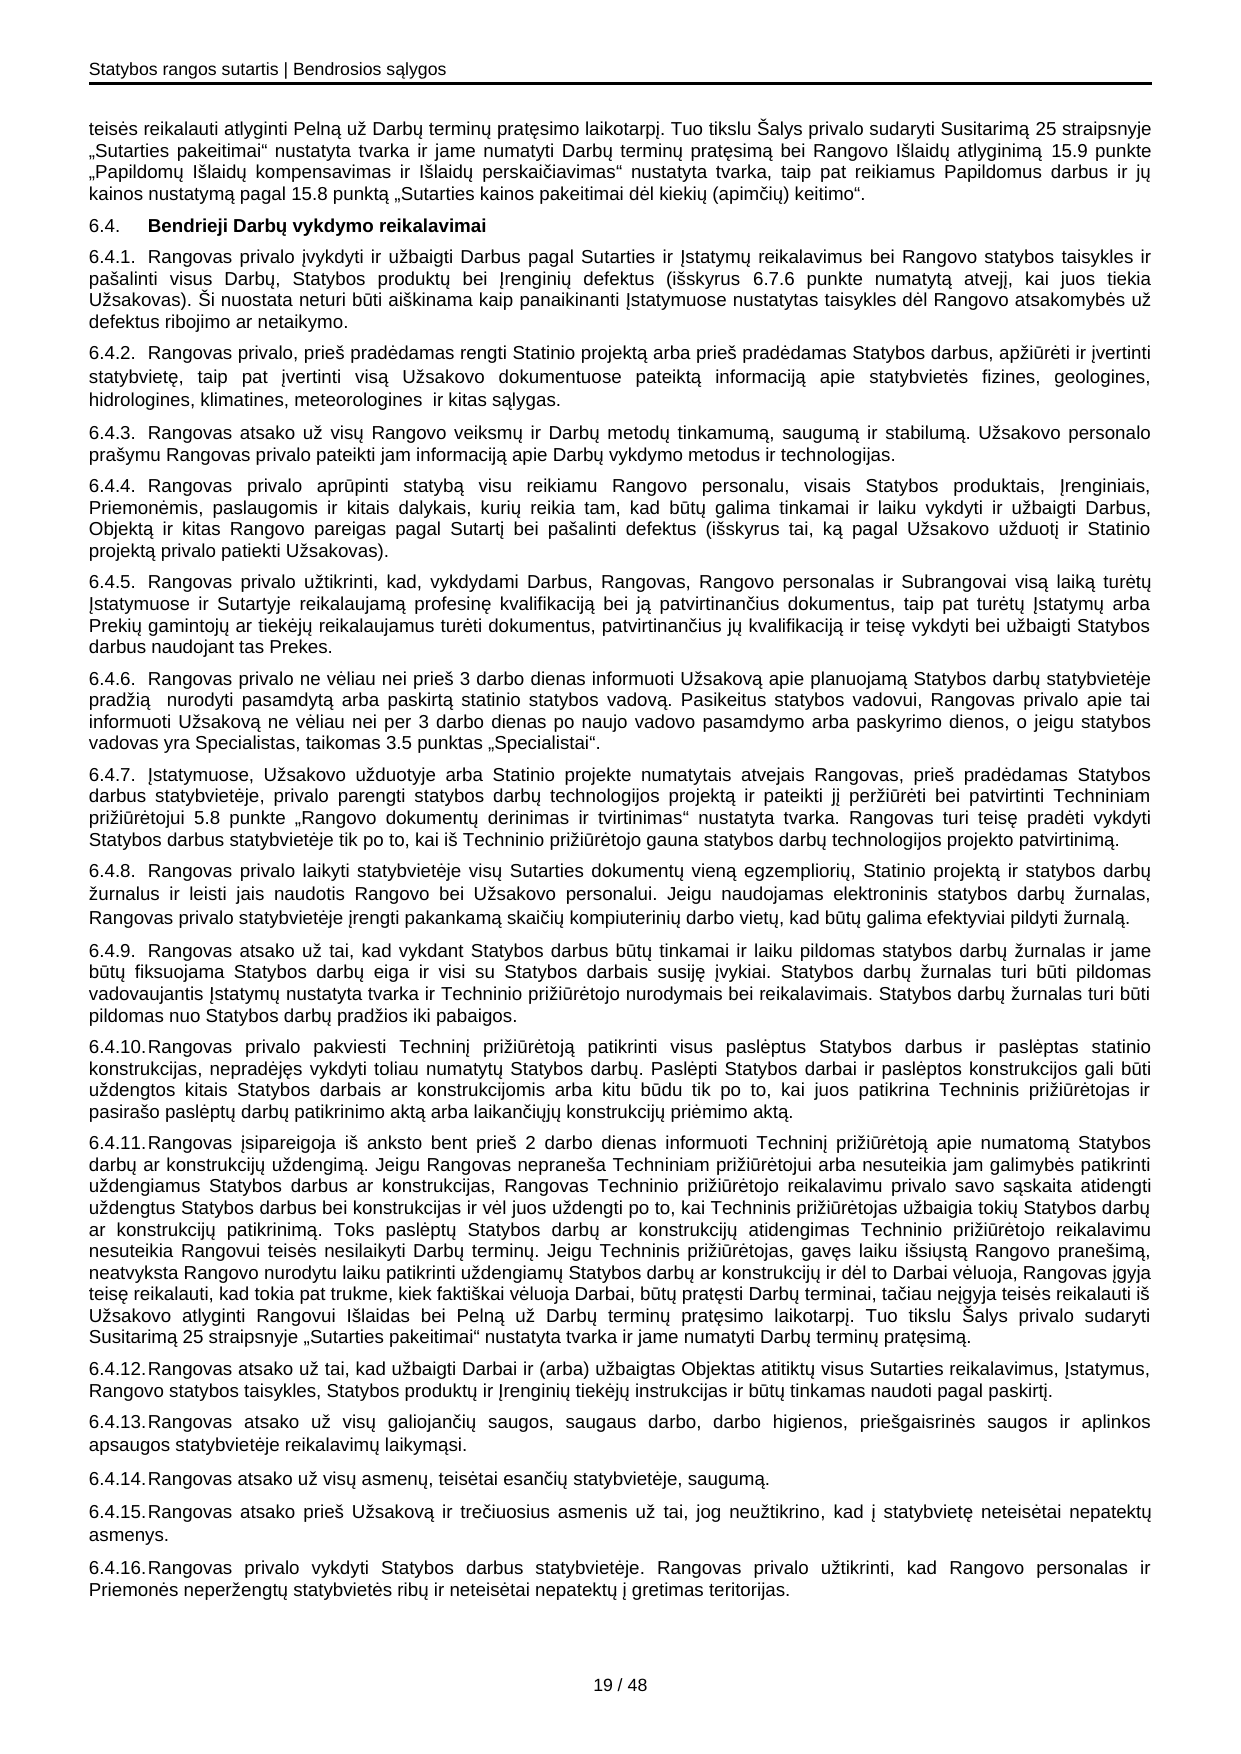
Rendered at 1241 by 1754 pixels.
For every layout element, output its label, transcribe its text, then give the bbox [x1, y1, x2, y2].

list Rangovas privalo, prieš pradėdamas rengti Statinio projektą arba prieš pradėdamas Statybos darbus, apžiūrėti ir įvertinti statybvietę, taip pat įvertinti visą Užsakovo dokumentuose pateiktą informaciją apie statybvietės fizines, geologines, hidrologines, klimatines, meteorologines ir kitas sąlygas. [89, 342, 1152, 410]
list Rangovas atsako už tai, kad vykdant Statybos darbus būtų tinkamai ir laiku pildomas statybos darbų žurnalas ir jame būtų fiksuojama Statybos darbų eiga ir visi su Statybos darbais susiję įvykiai. Statybos darbų žurnalas turi būti pildomas vadovaujantis Įstatymų nustatyta tvarka ir Techninio prižiūrėtojo nurodymais bei reikalavimais. Statybos darbų žurnalas turi būti pildomas nuo Statybos darbų pradžios iki pabaigos. [89, 940, 1152, 1026]
list Rangovas privalo laikyti statybvietėje visų Sutarties dokumentų vieną egzempliorių, Statinio projektą ir statybos darbų žurnalus ir leisti jais naudotis Rangovo bei Užsakovo personalui. Jeigu naudojamas elektroninis statybos darbų žurnalas, Rangovas privalo statybvietėje įrengti pakankamą skaičių kompiuterinių darbo vietų, kad būtų galima efektyviai pildyti žurnalą. [89, 860, 1152, 928]
list Rangovas privalo užtikrinti, kad, vykdydami Darbus, Rangovas, Rangovo personalas ir Subrangovai visą laiką turėtų Įstatymuose ir Sutartyje reikalaujamą profesinę kvalifikaciją bei ją patvirtinančius dokumentus, taip pat turėtų Įstatymų arba Prekių gamintojų ar tiekėjų reikalaujamus turėti dokumentus, patvirtinančius jų kvalifikaciją ir teisę vykdyti bei užbaigti Statybos darbus naudojant tas Prekes. [89, 571, 1152, 657]
list Rangovas privalo ne vėliau nei prieš 3 darbo dienas informuoti Užsakovą apie planuojamą Statybos darbų statybvietėje pradžią nurodyti pasamdytą arba paskirtą statinio statybos vadovą. Pasikeitus statybos vadovui, Rangovas privalo apie tai informuoti Užsakovą ne vėliau nei per 3 darbo dienas po naujo vadovo pasamdymo arba paskyrimo dienos, o jeigu statybos vadovas yra Specialistas, taikomas 3.5 punktas „Specialistai“. [89, 667, 1152, 754]
list Įstatymuose, Užsakovo užduotyje arba Statinio projekte numatytais atvejais Rangovas, prieš pradėdamas Statybos darbus statybvietėje, privalo parengti statybos darbų technologijos projektą ir pateikti jį peržiūrėti bei patvirtinti Techniniam prižiūrėtojui 5.8 punkte „Rangovo dokumentų derinimas ir tvirtinimas“ nustatyta tvarka. Rangovas turi teisę pradėti vykdyti Statybos darbus statybvietėje tik po to, kai iš Techninio prižiūrėtojo gauna statybos darbų technologijos projekto patvirtinimą. [89, 764, 1152, 850]
list Rangovas privalo vykdyti Statybos darbus statybvietėje. Rangovas privalo užtikrinti, kad Rangovo personalas ir Priemonės neperžengtų statybvietės ribų ir neteisėtai nepatektų į gretimas teritorijas. [89, 1557, 1152, 1600]
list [89, 118, 1152, 204]
subtitle Bendrieji Darbų vykdymo reikalavimai [89, 214, 1152, 236]
list Rangovas privalo įvykdyti ir užbaigti Darbus pagal Sutarties ir Įstatymų reikalavimus bei Rangovo statybos taisykles ir pašalinti visus Darbų, Statybos produktų bei Įrenginių defektus (išskyrus 6.7.6 punkte numatytą atvejį, kai juos tiekia Užsakovas). Ši nuostata neturi būti aiškinama kaip panaikinanti Įstatymuose nustatytas taisykles dėl Rangovo atsakomybės už defektus ribojimo ar netaikymo. [89, 246, 1152, 332]
list Rangovas atsako už visų asmenų, teisėtai esančių statybvietėje, saugumą. [89, 1467, 1152, 1489]
list Rangovas atsako prieš Užsakovą ir trečiuosius asmenis už tai, jog neužtikrino, kad į statybvietę neteisėtai nepatektų asmenys. [89, 1501, 1152, 1545]
list Rangovas atsako už tai, kad užbaigti Darbai ir (arba) užbaigtas Objektas atitiktų visus Sutarties reikalavimus, Įstatymus, Rangovo statybos taisykles, Statybos produktų ir Įrenginių tiekėjų instrukcijas ir būtų tinkamas naudoti pagal paskirtį. [89, 1358, 1152, 1401]
list Rangovas privalo pakviesti Techninį prižiūrėtoją patikrinti visus paslėptus Statybos darbus ir paslėptas statinio konstrukcijas, nepradėjęs vykdyti toliau numatytų Statybos darbų. Paslėpti Statybos darbai ir paslėptos konstrukcijos gali būti uždengtos kitais Statybos darbais ar konstrukcijomis arba kitu būdu tik po to, kai juos patikrina Techninis prižiūrėtojas ir pasirašo paslėptų darbų patikrinimo aktą arba laikančiųjų konstrukcijų priėmimo aktą. [89, 1036, 1152, 1122]
list Rangovas atsako už visų Rangovo veiksmų ir Darbų metodų tinkamumą, saugumą ir stabilumą. Užsakovo personalo prašymu Rangovas privalo pateikti jam informaciją apie Darbų vykdymo metodus ir technologijas. [89, 422, 1152, 465]
list Rangovas įsipareigoja iš anksto bent prieš 2 darbo dienas informuoti Techninį prižiūrėtoją apie numatomą Statybos darbų ar konstrukcijų uždengimą. Jeigu Rangovas nepraneša Techniniam prižiūrėtojui arba nesuteikia jam galimybės patikrinti uždengiamus Statybos darbus ar konstrukcijas, Rangovas Techninio prižiūrėtojo reikalavimu privalo savo sąskaita atidengti uždengtus Statybos darbus bei konstrukcijas ir vėl juos uždengti po to, kai Techninis prižiūrėtojas užbaigia tokių Statybos darbų ar konstrukcijų patikrinimą. Toks paslėptų Statybos darbų ar konstrukcijų atidengimas Techninio prižiūrėtojo reikalavimu nesuteikia Rangovui teisės nesilaikyti Darbų terminų. Jeigu Techninis prižiūrėtojas, gavęs laiku išsiųstą Rangovo pranešimą, neatvyksta Rangovo nurodytu laiku patikrinti uždengiamų Statybos darbų ar konstrukcijų ir dėl to Darbai vėluoja, Rangovas įgyja teisę reikalauti, kad tokia pat trukme, kiek faktiškai vėluoja Darbai, būtų pratęsti Darbų terminai, tačiau neįgyja teisės reikalauti iš Užsakovo atlyginti Rangovui Išlaidas bei Pelną už Darbų terminų pratęsimo laikotarpį. Tuo tikslu Šalys privalo sudaryti Susitarimą 25 straipsnyje „Sutarties pakeitimai“ nustatyta tvarka ir jame numatyti Darbų terminų pratęsimą. [89, 1132, 1152, 1348]
list Rangovas privalo aprūpinti statybą visu reikiamu Rangovo personalu, visais Statybos produktais, Įrenginiais, Priemonėmis, paslaugomis ir kitais dalykais, kurių reikia tam, kad būtų galima tinkamai ir laiku vykdyti ir užbaigti Darbus, Objektą ir kitas Rangovo pareigas pagal Sutartį bei pašalinti defektus (išskyrus tai, ką pagal Užsakovo užduotį ir Statinio projektą privalo patiekti Užsakovas). [89, 475, 1152, 561]
list Rangovas atsako už visų galiojančių saugos, saugaus darbo, darbo higienos, priešgaisrinės saugos ir aplinkos apsaugos statybvietėje reikalavimų laikymąsi. [89, 1411, 1152, 1456]
